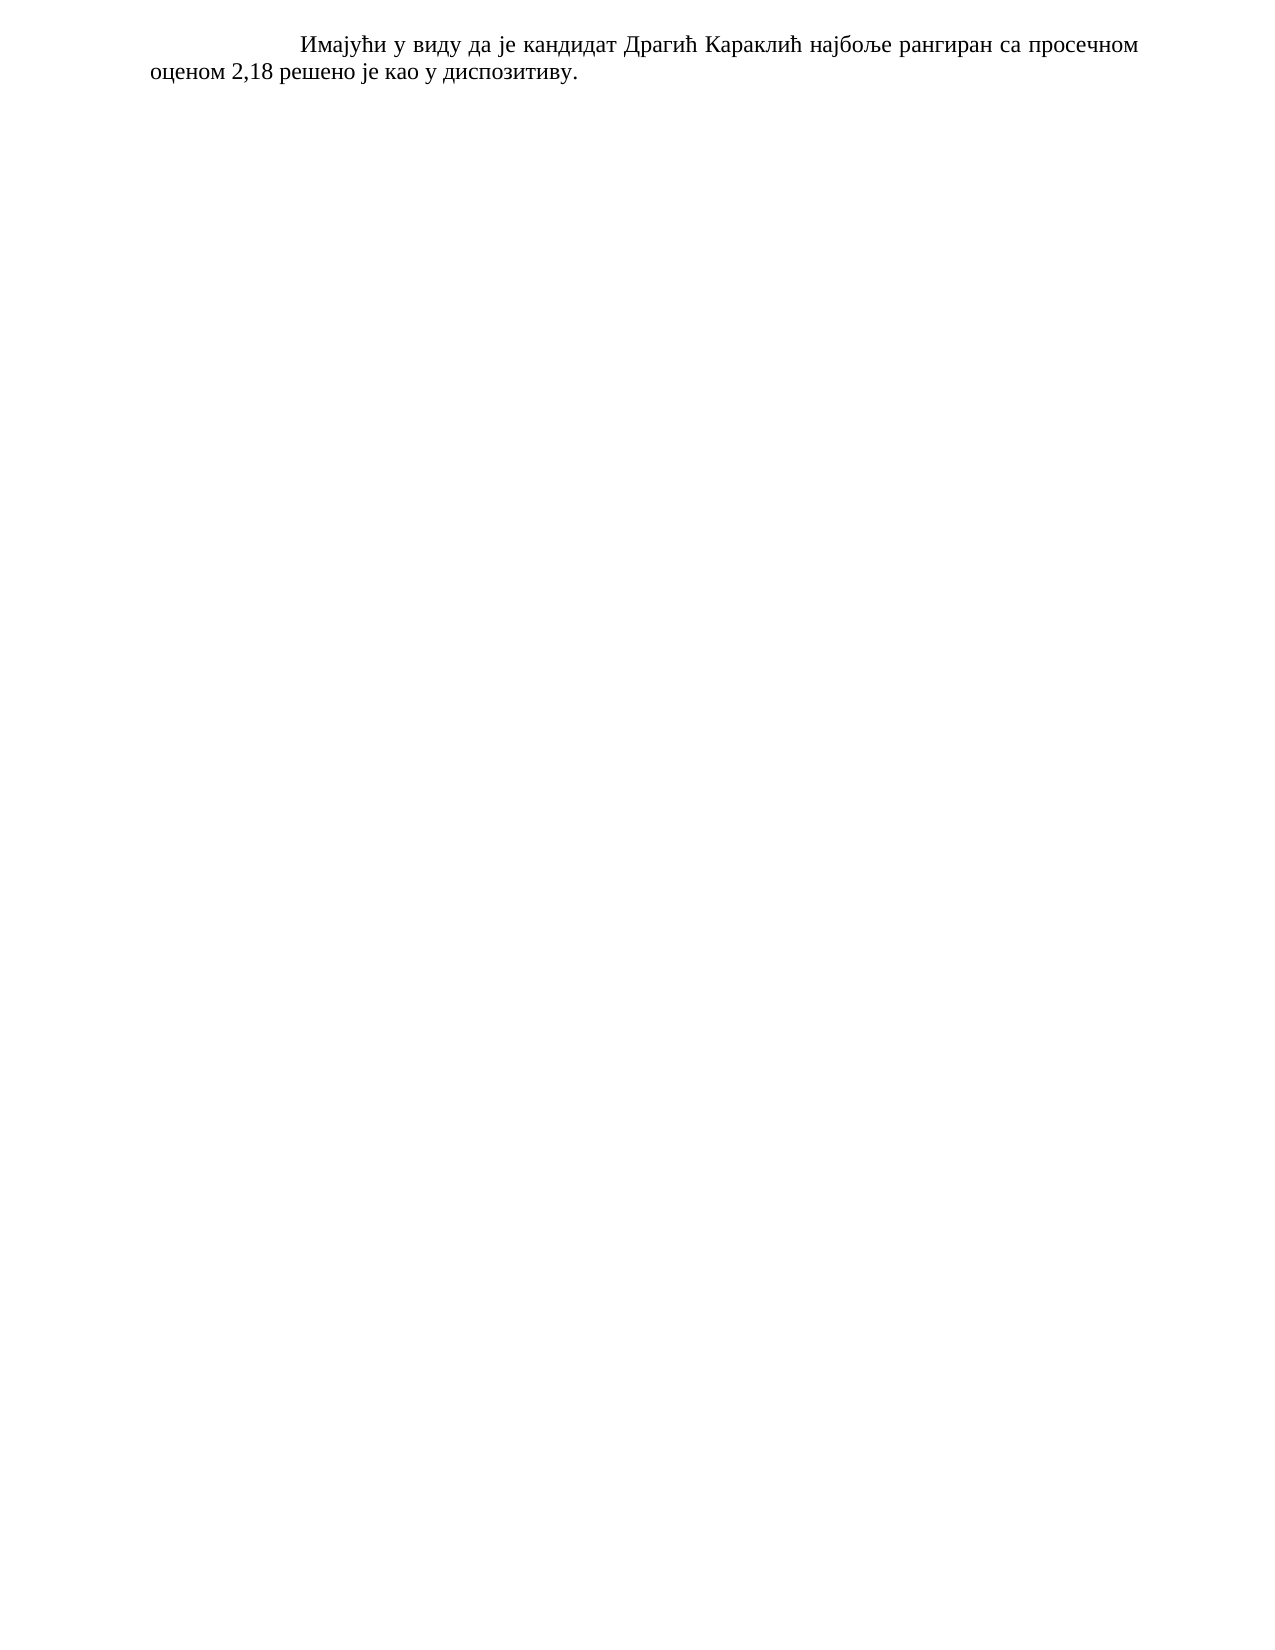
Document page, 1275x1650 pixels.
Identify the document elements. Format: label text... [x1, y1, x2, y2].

text Имајући у виду да је кандидат Драгић Караклић најбоље рангиран са просечном оценом 2,18 решено је као у диспозитиву. [150, 29, 1140, 85]
